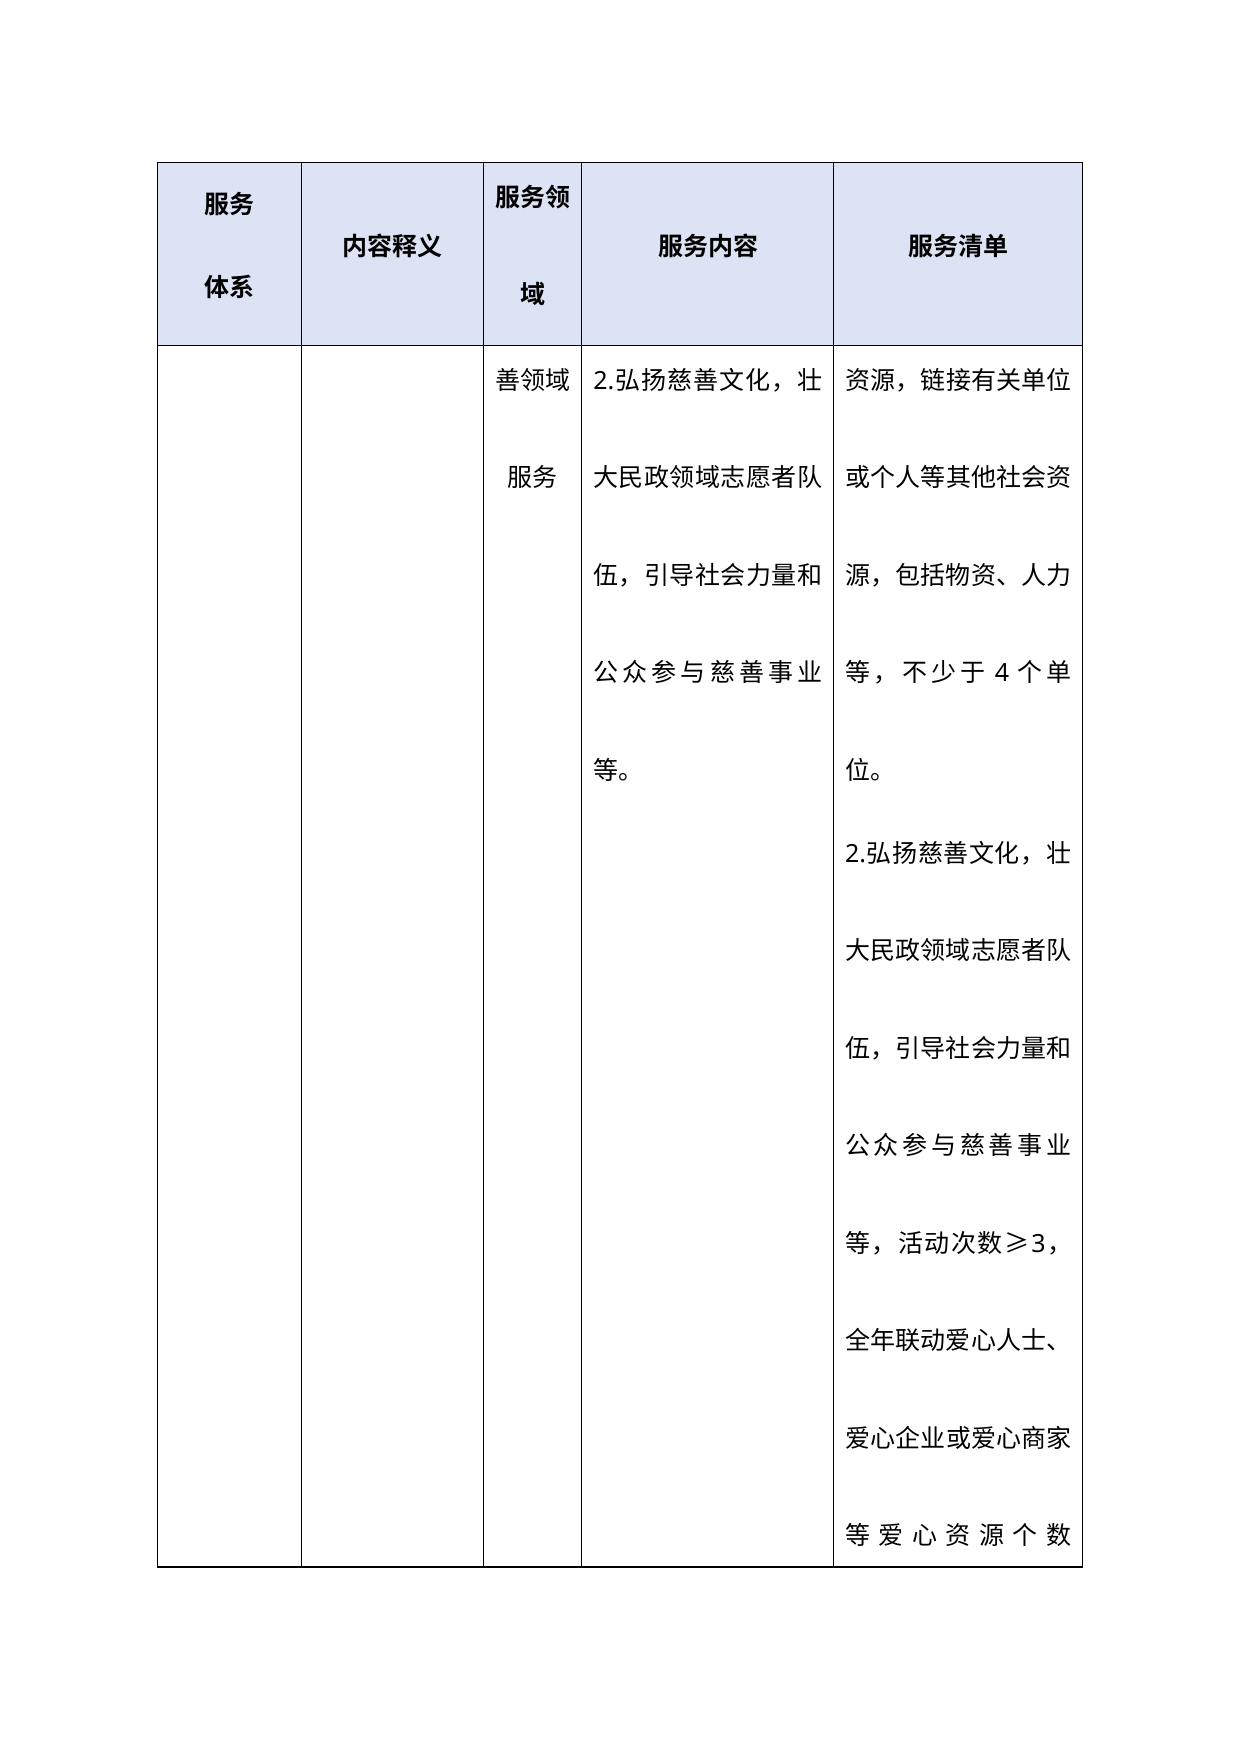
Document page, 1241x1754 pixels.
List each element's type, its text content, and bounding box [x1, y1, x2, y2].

table_header 服务领域 [484, 163, 581, 345]
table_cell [582, 346, 833, 1566]
table_header 服务 体系 [158, 163, 301, 345]
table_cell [834, 346, 1082, 1566]
table_header 服务内容 [582, 163, 833, 345]
table_header 服务清单 [834, 163, 1082, 345]
table_cell 公益慈善领域服务 [484, 346, 581, 1566]
table_header 内容释义 [302, 163, 483, 345]
